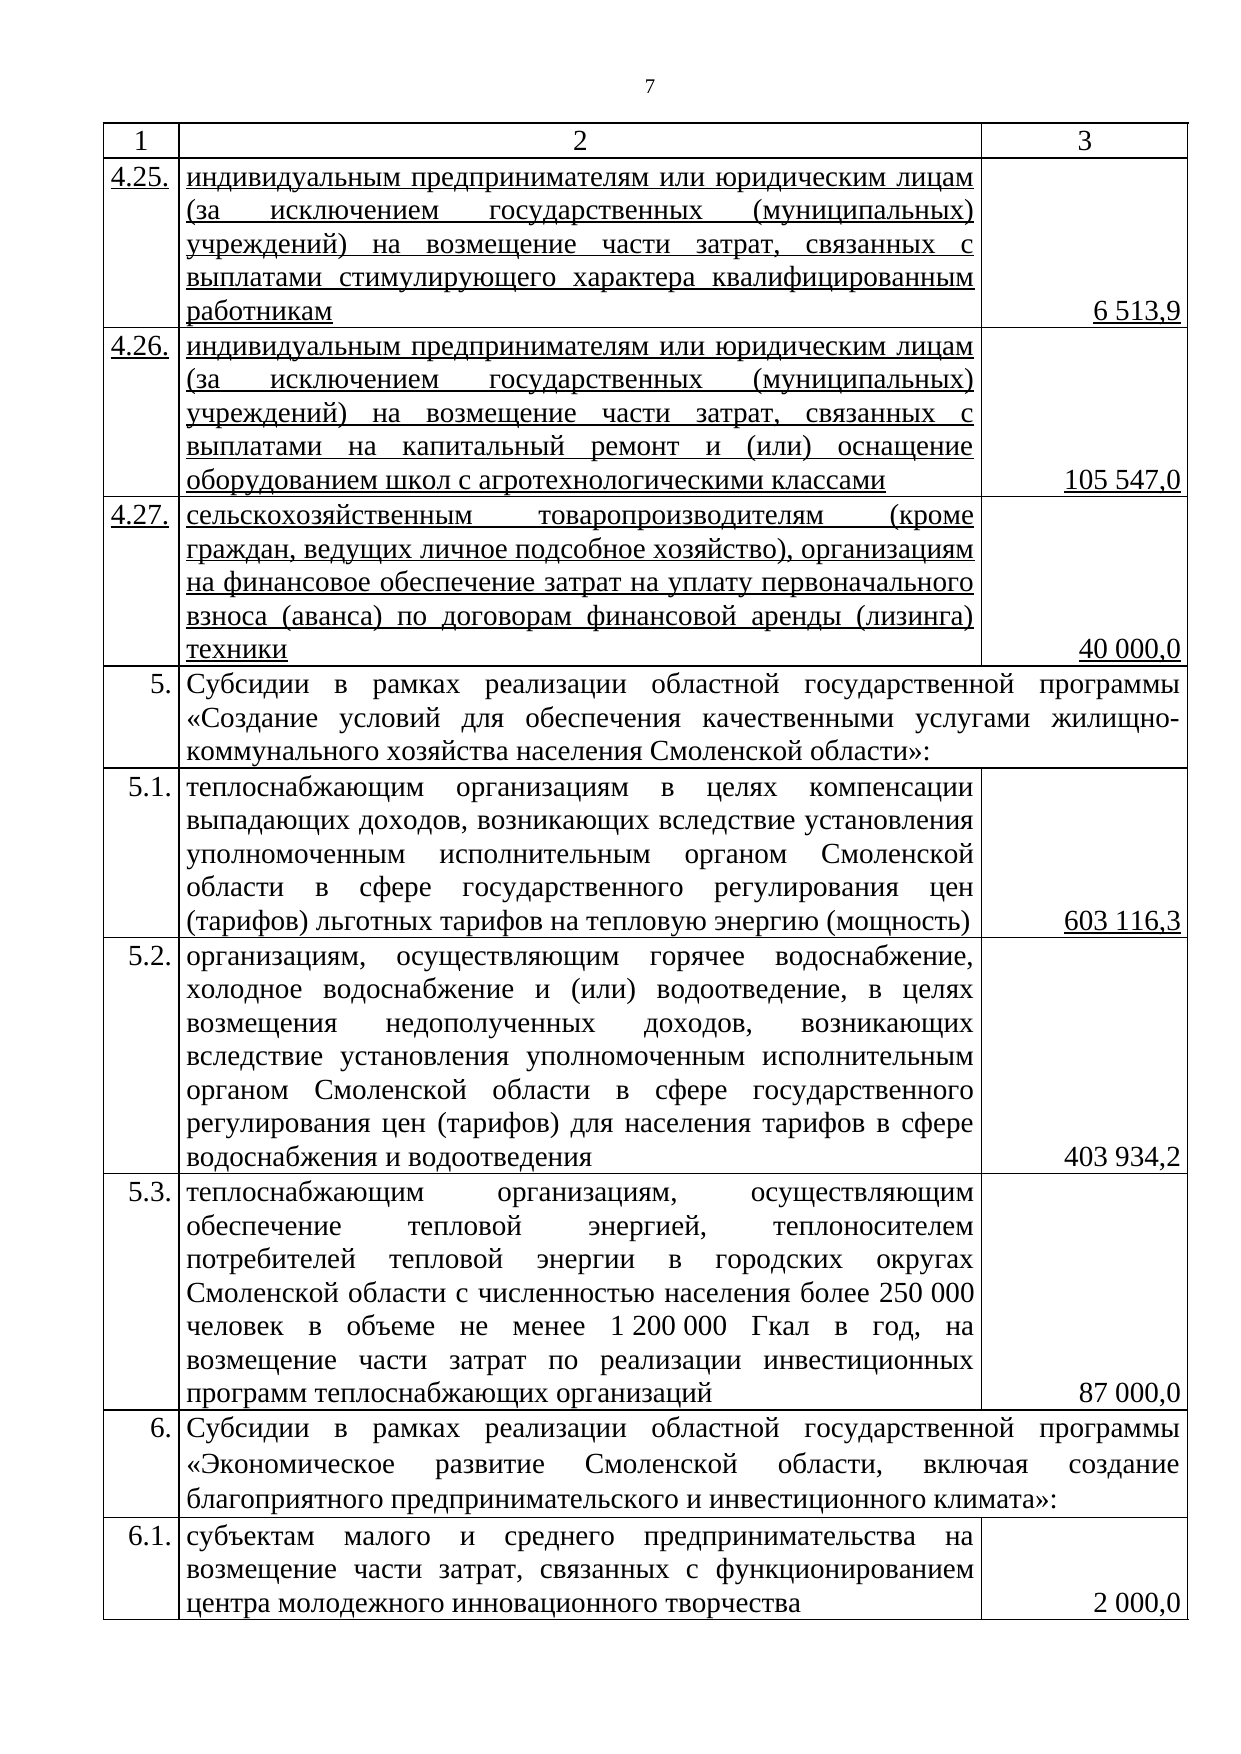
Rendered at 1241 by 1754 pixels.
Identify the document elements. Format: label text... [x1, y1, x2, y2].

table_cell 6.1. [104, 1518, 178, 1619]
table_cell 4.27. [104, 497, 178, 665]
table_cell 5.1. [104, 769, 178, 936]
table_cell 403 934,2 [982, 938, 1187, 1173]
table_cell 5.3. [104, 1174, 178, 1409]
table_cell 4.26. [104, 328, 178, 496]
table_cell 603 116,3 [982, 769, 1187, 936]
table_cell сельскохозяйственным товаропроизводителям (кроме граждан, ведущих личное подсобное хозяйство), организациям на финансовое обеспечение затрат на уплату первоначального взноса (аванса) по договорам финансовой аренды (лизинга) техники [180, 497, 981, 665]
table_cell Субсидии в рамках реализации областной государственной программы «Создание условий для обеспечения качественными услугами жилищно-коммунального хозяйства населения Смоленской области»: [180, 667, 1187, 767]
table_cell теплоснабжающим организациям в целях компенсации выпадающих доходов, возникающих вследствие установления уполномоченным исполнительным органом Смоленской области в сфере государственного регулирования цен (тарифов) льготных тарифов на тепловую энергию (мощность) [180, 769, 981, 936]
table_cell теплоснабжающим организациям, осуществляющим обеспечение тепловой энергией, теплоносителем потребителей тепловой энергии в городских округах Смоленской области с численностью населения более 250 000 человек в объеме не менее 1 200 000 Гкал в год, на возмещение части затрат по реализации инвестиционных программ теплоснабжающих организаций [180, 1174, 981, 1409]
table_cell 5.2. [104, 938, 178, 1173]
table_cell субъектам малого и среднего предпринимательства на возмещение части затрат, связанных с функционированием центра молодежного инновационного творчества [180, 1518, 981, 1619]
table_cell 5. [104, 667, 178, 767]
table_header 2 [180, 124, 981, 157]
table_cell 40 000,0 [982, 497, 1187, 665]
table_cell 105 547,0 [982, 328, 1187, 496]
table_cell 4.25. [104, 159, 178, 326]
table_header 3 [982, 124, 1187, 157]
table_cell 6. [104, 1411, 178, 1517]
table_cell индивидуальным предпринимателям или юридическим лицам (за исключением государственных (муниципальных) учреждений) на возмещение части затрат, связанных с выплатами на капитальный ремонт и (или) оснащение оборудованием школ с агротехнологическими классами [180, 328, 981, 496]
table_header 1 [104, 124, 178, 157]
table_cell 6 513,9 [982, 159, 1187, 326]
table_cell 87 000,0 [982, 1174, 1187, 1409]
table_cell Субсидии в рамках реализации областной государственной программы «Экономическое развитие Смоленской области, включая создание благоприятного предпринимательского и инвестиционного климата»: [180, 1411, 1187, 1517]
table_cell 2 000,0 [982, 1518, 1187, 1619]
table_cell индивидуальным предпринимателям или юридическим лицам (за исключением государственных (муниципальных) учреждений) на возмещение части затрат, связанных с выплатами стимулирующего характера квалифицированным работникам [180, 159, 981, 326]
table_cell организациям, осуществляющим горячее водоснабжение, холодное водоснабжение и (или) водоотведение, в целях возмещения недополученных доходов, возникающих вследствие установления уполномоченным исполнительным органом Смоленской области в сфере государственного регулирования цен (тарифов) для населения тарифов в сфере водоснабжения и водоотведения [180, 938, 981, 1173]
